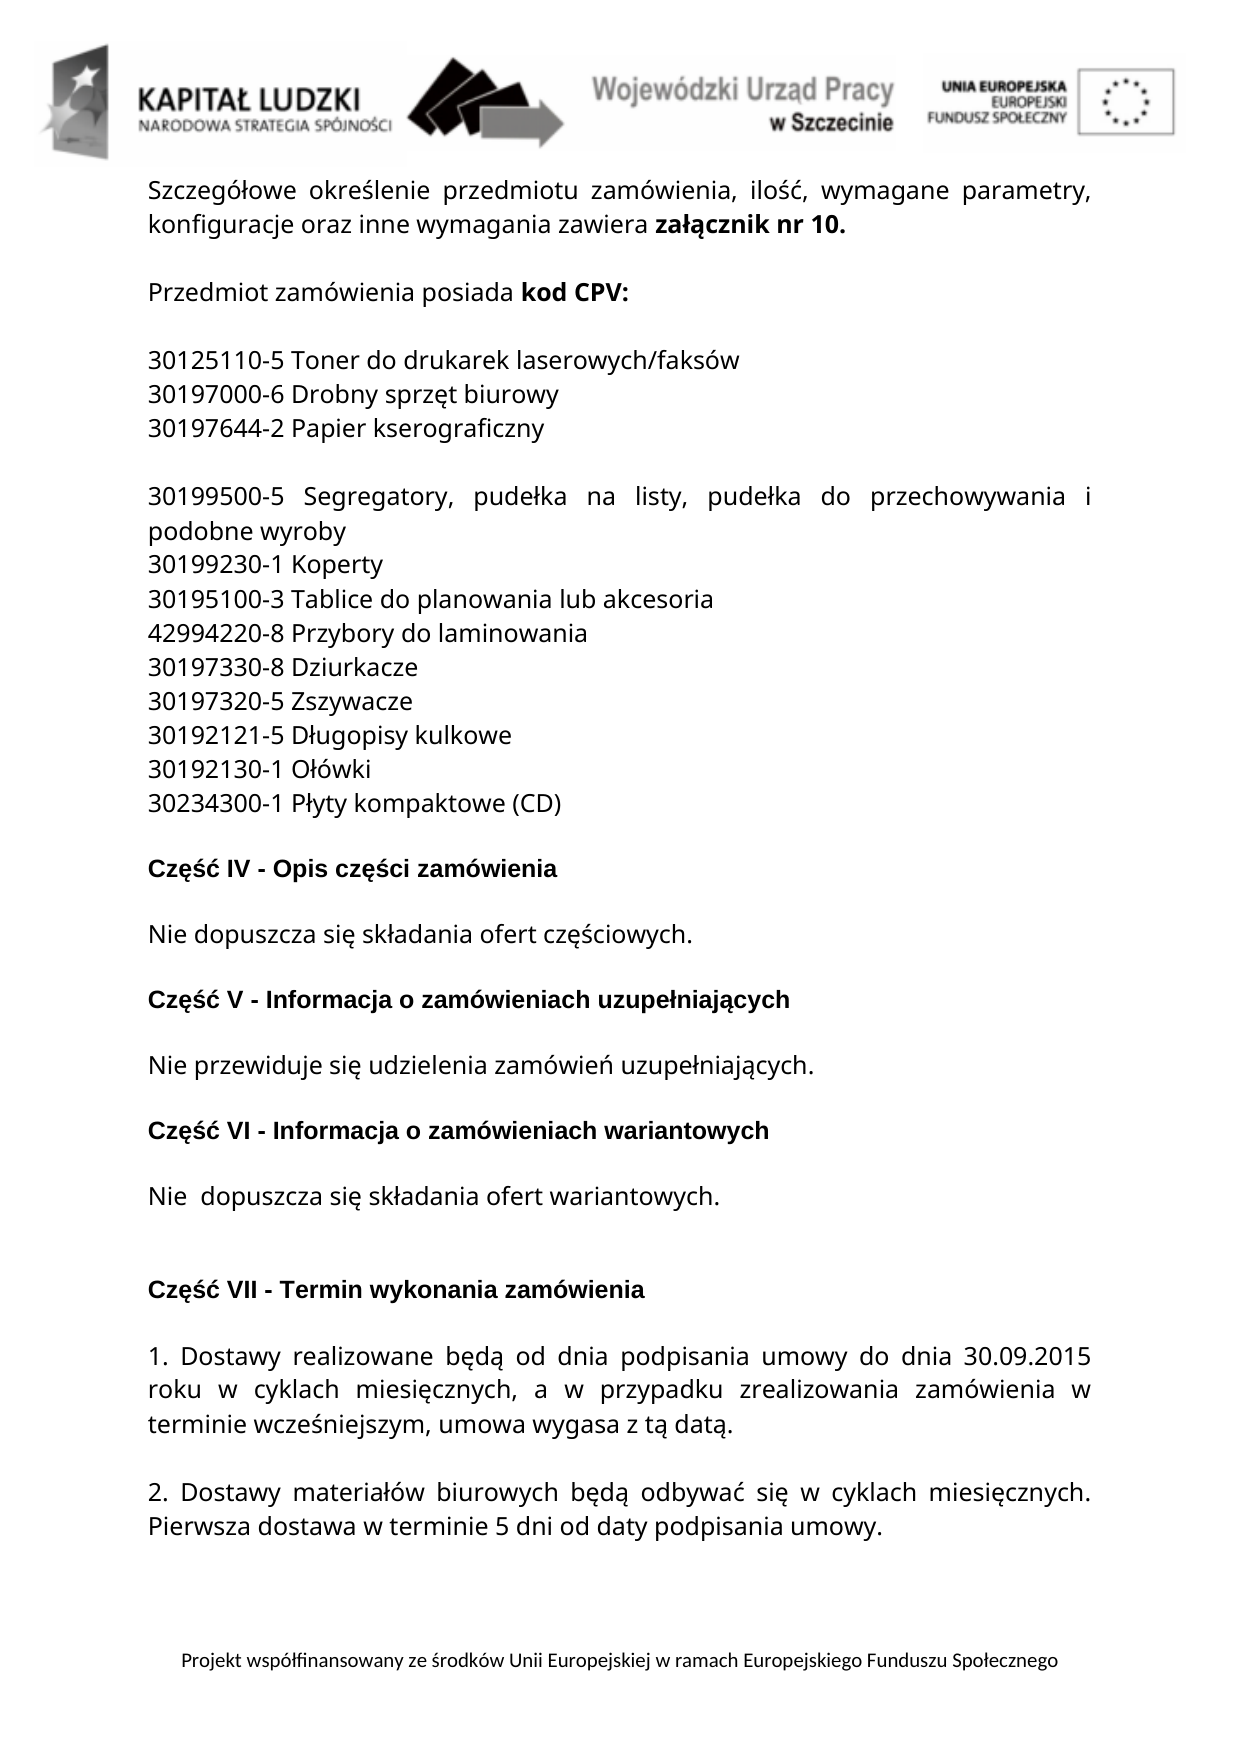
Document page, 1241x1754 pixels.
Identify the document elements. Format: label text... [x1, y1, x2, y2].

text 30199500-5 Segregatory, pudełka na listy, pudełka do przechowywania i podobne wyroby [148, 479, 1092, 547]
text Nie przewiduje się udzielenia zamówień uzupełniających. [148, 1047, 1092, 1082]
text Część VII - Termin wykonania zamówienia [148, 1275, 1092, 1304]
text 30195100-3 Tablice do planowania lub akcesoria [148, 581, 1092, 615]
text 1. Dostawy realizowane będą od dnia podpisania umowy do dnia 30.09.2015 roku w cyklach miesięcznych, a w przypadku zrealizowania zamówienia w terminie wcześniejszym, umowa wygasa z tą datą. [148, 1338, 1092, 1440]
text 30192130-1 Ołówki [148, 752, 1092, 786]
text 30197000-6 Drobny sprzęt biurowy [148, 377, 1092, 411]
text 30197330-8 Dziurkacze [148, 649, 1092, 683]
text Nie dopuszcza się składania ofert wariantowych. [148, 1178, 1092, 1212]
text 30199230-1 Koperty [148, 547, 1092, 581]
text Nie dopuszcza się składania ofert częściowych. [148, 917, 1092, 951]
text Część V - Informacja o zamówieniach uzupełniających [148, 985, 1092, 1013]
text 42994220-8 Przybory do laminowania [148, 615, 1092, 649]
text 30197320-5 Zszywacze [148, 683, 1092, 717]
text Część VI - Informacja o zamówieniach wariantowych [148, 1116, 1092, 1144]
text Przedmiot zamówienia posiada kod CPV: [148, 275, 1092, 309]
text Część IV - Opis części zamówienia [148, 854, 1092, 882]
text 30125110-5 Toner do drukarek laserowych/faksów [148, 343, 1092, 377]
text Szczegółowe określenie przedmiotu zamówienia, ilość, wymagane parametry, konfiguracje oraz inne wymagania zawiera załącznik nr 10. [148, 168, 1092, 241]
text 2. Dostawy materiałów biurowych będą odbywać się w cyklach miesięcznych. Pierwsza dostawa w terminie 5 dni od daty podpisania umowy. [148, 1474, 1092, 1542]
text 30197644-2 Papier kserograficzny [148, 411, 1092, 445]
text 30234300-1 Płyty kompaktowe (CD) [148, 786, 1092, 820]
text 30192121-5 Długopisy kulkowe [148, 717, 1092, 752]
